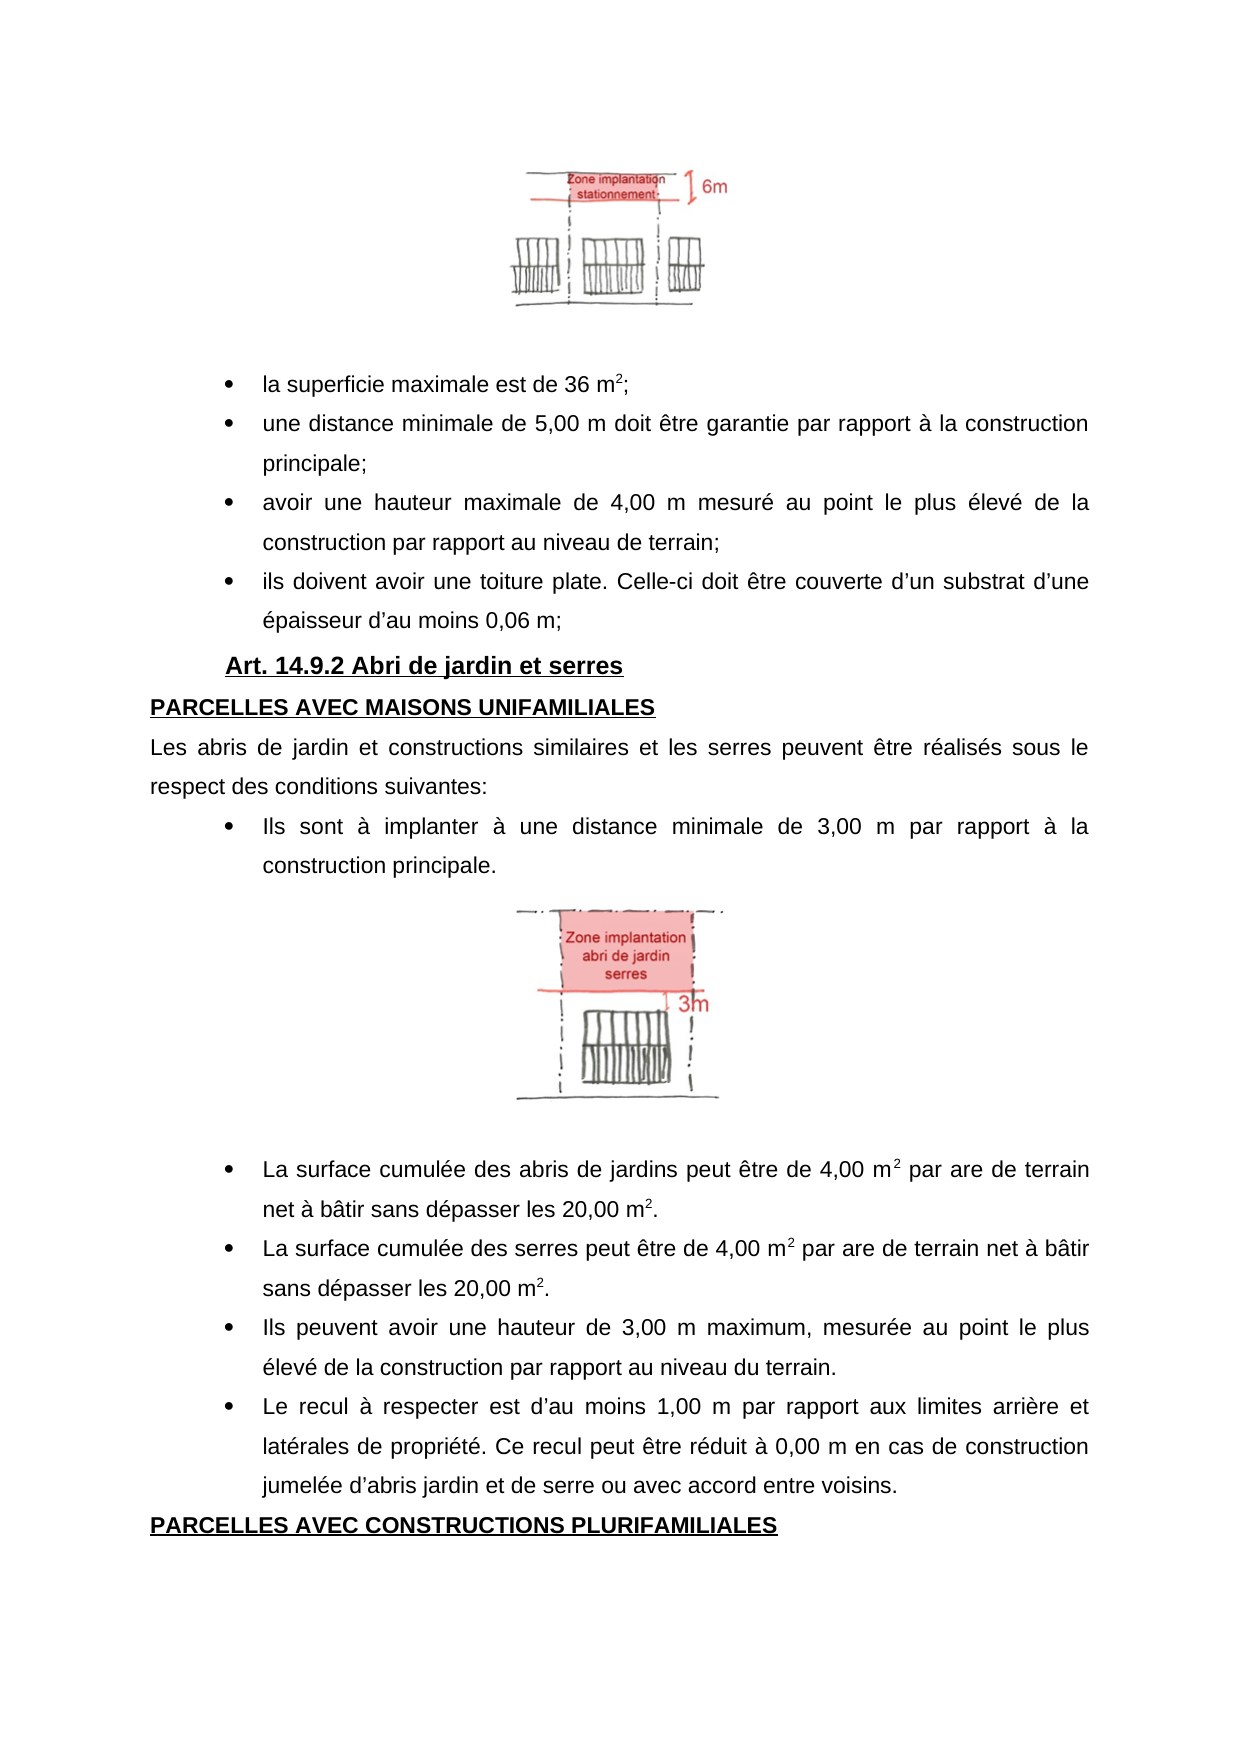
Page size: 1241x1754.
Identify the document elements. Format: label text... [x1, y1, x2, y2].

picture [508, 150, 733, 318]
list Le recul à respecter est d’au moins 1,00 m par rapport aux limites arrière et latérales de propriété. Ce recul peut être réduit à 0,00 m en cas de construction jumelée d’abris jardin et de serre ou avec accord entre voisins. [225, 1393, 1090, 1498]
list la superficie maximale est de 36 m2; [225, 371, 1090, 397]
text PARCELLES AVEC CONSTRUCTIONS PLURIFAMILIALES [150, 1512, 1090, 1538]
list Ils peuvent avoir une hauteur de 3,00 m maximum, mesurée au point le plus élevé de la construction par rapport au niveau du terrain. [225, 1314, 1090, 1380]
subtitle Art. 14.9.2 Abri de jardin et serres [225, 651, 1090, 680]
list La surface cumulée des serres peut être de 4,00 m2 par are de terrain net à bâtir sans dépasser les 20,00 m2. [225, 1235, 1090, 1301]
text PARCELLES AVEC MAISONS UNIFAMILIALES [150, 694, 1090, 721]
list La surface cumulée des abris de jardins peut être de 4,00 m2 par are de terrain net à bâtir sans dépasser les 20,00 m2. [225, 1156, 1090, 1222]
list ils doivent avoir une toiture plate. Celle-ci doit être couverte d’un substrat d’une épaisseur d’au moins 0,06 m; [225, 568, 1090, 634]
list avoir une hauteur maximale de 4,00 m mesuré au point le plus élevé de la construction par rapport au niveau de terrain; [225, 489, 1090, 555]
text Les abris de jardin et constructions similaires et les serres peuvent être réalisés sous le respect des conditions suivantes: [150, 734, 1090, 799]
list Ils sont à implanter à une distance minimale de 3,00 m par rapport à la construction principale. [225, 813, 1090, 878]
picture [516, 891, 724, 1104]
list une distance minimale de 5,00 m doit être garantie par rapport à la construction principale; [225, 410, 1090, 476]
